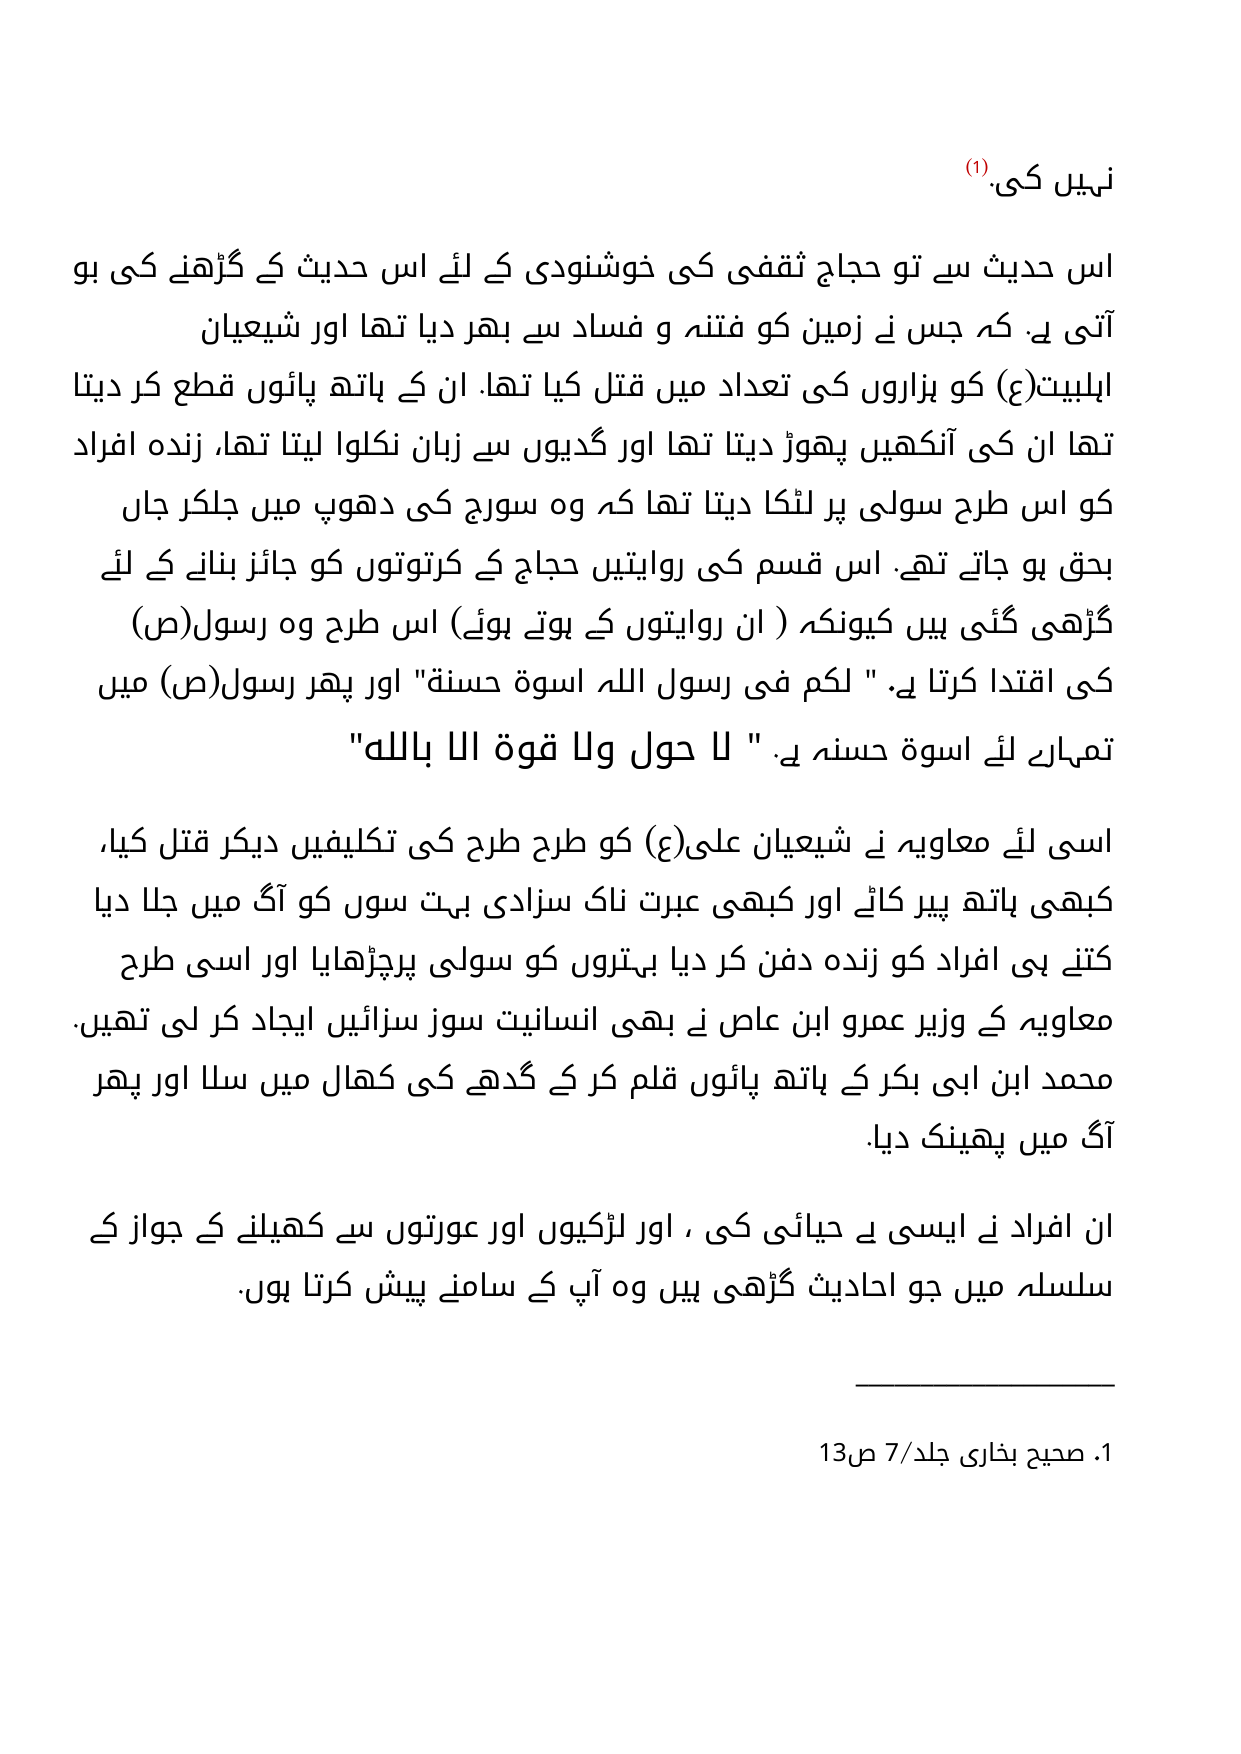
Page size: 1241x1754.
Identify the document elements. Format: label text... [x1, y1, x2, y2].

text ان افراد نے ایسی بے حیائی کی ، اور لڑکیوں اور عورتوں سے کھیلنے کے جواز کے سلسلہ میں جو احادیث گڑھی ہیں وہ آپ کے سامنے پیش کرتا ہوں. [72, 1197, 1114, 1315]
text 1. صحیح بخاری جلد/7 ص13 [72, 1429, 1114, 1476]
text اسی لئے معاویہ نے شیعیان علی(ع) کو طرح طرح کی تکلیفیں دیکر قتل کیا، کبھی ہاتھ پیر کاٹے اور کبھی عبرت ناک سزادی بہت سوں کو آگ میں جلا دیا کتنے ہی افراد کو زندہ دفن کر دیا بہتروں کو سولی پرچڑھایا اور اسی طرح معاویہ کے وزیر عمرو ابن عاص نے بھی انسانیت سوز سزائیں ایجاد کر لی تھیں. محمد ابن ابی بکر کے ہاتھ پائوں قلم کر کے گدھے کی کھال میں سلا اور پھر آگ میں پھینک دیا. [72, 812, 1114, 1168]
text ____________________ [72, 1344, 1114, 1400]
text اس حدیث سے تو حجاج ثقفی کی خوشنودی کے لئے اس حدیث کے گڑھنے کی بو آتی ہے. کہ جس نے زمین کو فتنہ و فساد سے بھر دیا تھا اور شیعیان اہلبیت(ع) کو ہزاروں کی تعداد میں قتل کیا تھا. ان کے ہاتھ پائوں قطع کر دیتا تھا ان کی آنکھیں پھوڑ دیتا تھا اور گدیوں سے زبان نکلوا لیتا تھا، زندہ افراد کو اس طرح سولی پر لٹکا دیتا تھا کہ وہ سورج کی دھوپ میں جلکر جاں بحق ہو جاتے تھے. اس قسم کی روایتیں حجاج کے کرتوتوں کو جائز بنانے کے لئے گڑھی گئی ہیں کیونکہ ( ان روایتوں کے ہوتے ہوئے) اس طرح وہ رسول(ص) کی اقتدا کرتا ہے. " لکم فی رسول اللہ اسوة حسنة" اور پھر رسول(ص) میں تمہارے لئے اسوۃ حسنہ ہے. " لا حول ولا قوة الا بالله" [72, 238, 1114, 783]
text نہیں کی.(1) [72, 149, 1114, 208]
